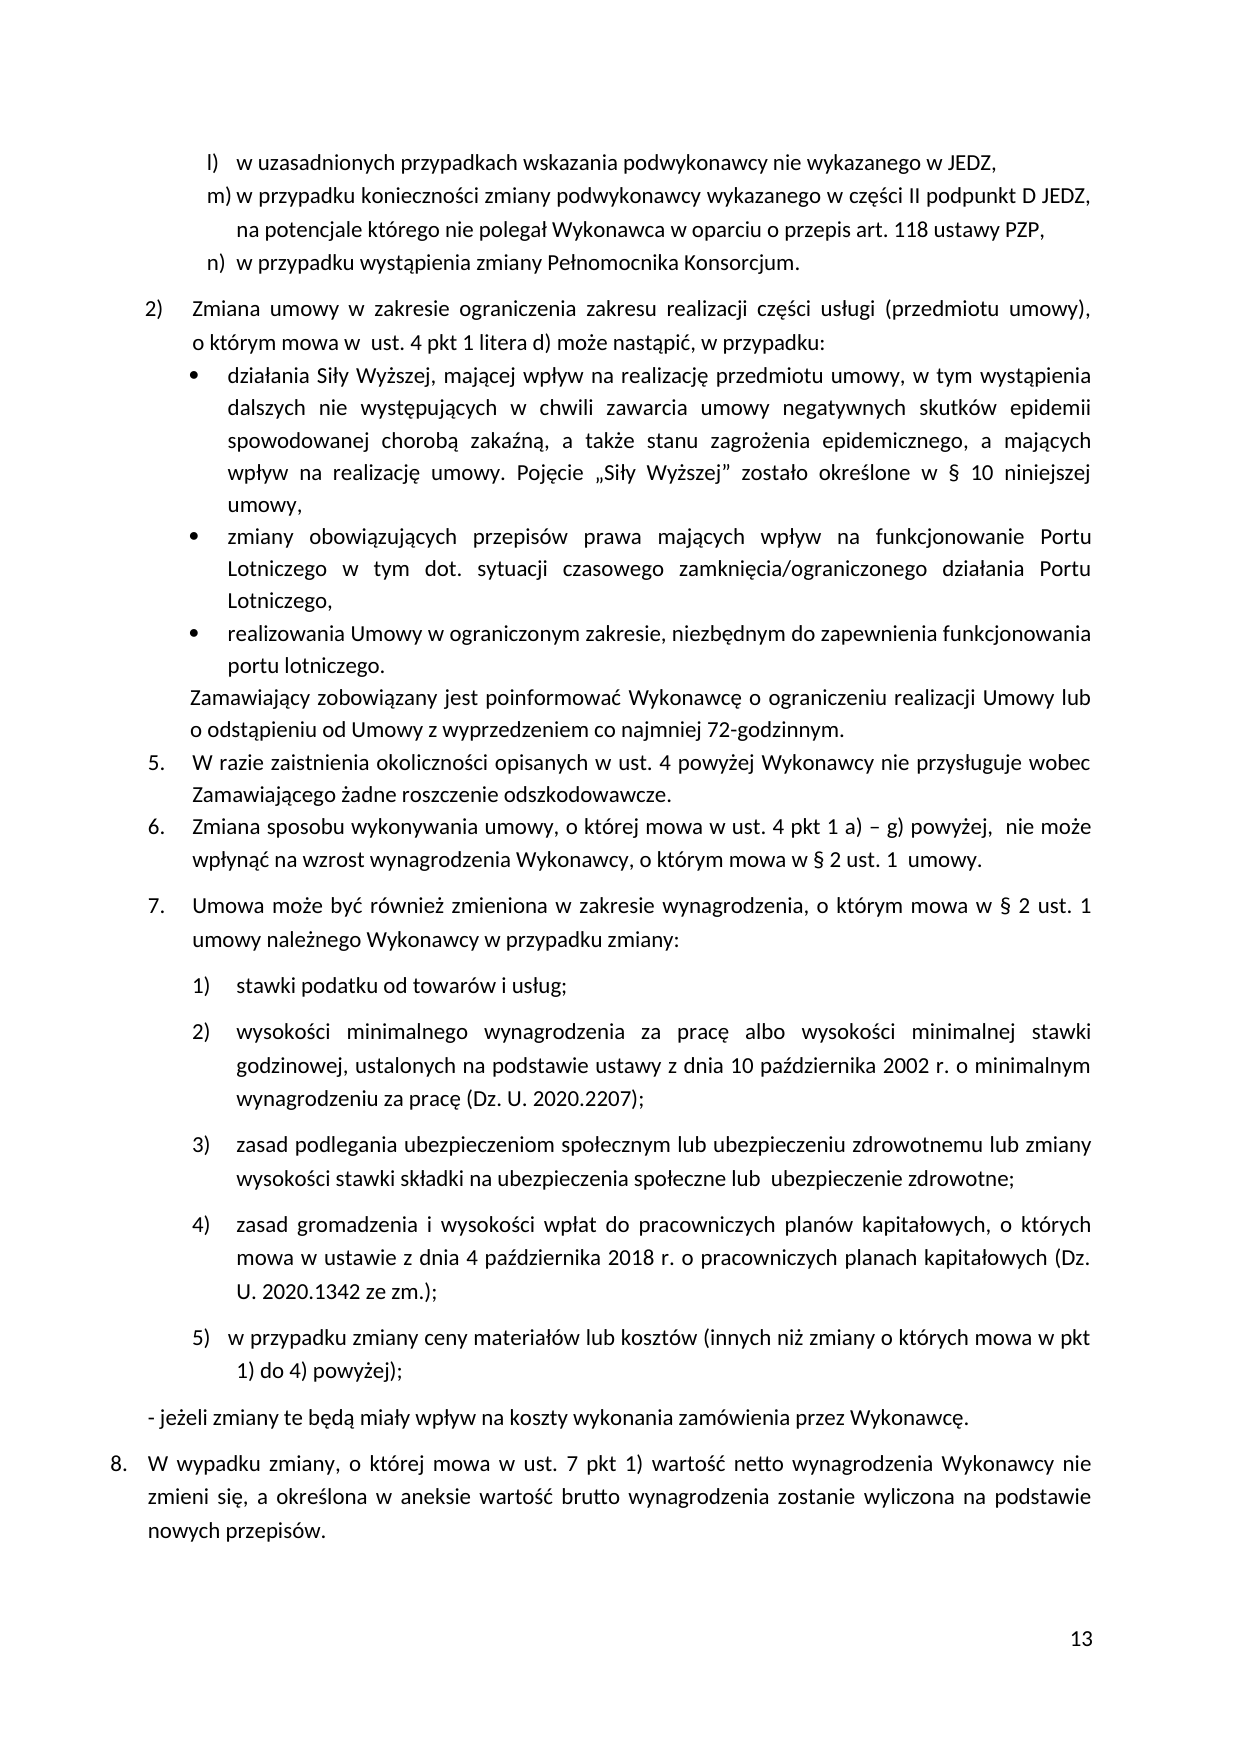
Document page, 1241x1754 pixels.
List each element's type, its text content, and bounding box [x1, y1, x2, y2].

list działania Siły Wyższej, mającej wpływ na realizację przedmiotu umowy, w tym wystąpienia dalszych nie występujących w chwili zawarcia umowy negatywnych skutków epidemii spowodowanej chorobą zakaźną, a także stanu zagrożenia epidemicznego, a mających wpływ na realizację umowy. Pojęcie „Siły Wyższej” zostało określone w § 10 niniejszej umowy, [190, 361, 1093, 518]
list W razie zaistnienia okoliczności opisanych w ust. 4 powyżej Wykonawcy nie przysługuje wobec Zamawiającego żadne roszczenie odszkodowawcze. [148, 748, 1093, 808]
list Zmiana sposobu wykonywania umowy, o której mowa w ust. 4 pkt 1 a) – g) powyżej, nie może wpłynąć na wzrost wynagrodzenia Wykonawcy, o którym mowa w § 2 ust. 1 umowy. [148, 812, 1093, 873]
list Zmiana umowy w zakresie ograniczenia zakresu realizacji części usługi (przedmiotu umowy), o którym mowa w ust. 4 pkt 1 litera d) może nastąpić, w przypadku: [144, 294, 1093, 356]
list w przypadku konieczności zmiany podwykonawcy wykazanego w części II podpunkt D JEDZ, na potencjale którego nie polegał Wykonawca w oparciu o przepis art. 118 ustawy PZP, [207, 181, 1093, 243]
list zasad gromadzenia i wysokości wpłat do pracowniczych planów kapitałowych, o których mowa w ustawie z dnia 4 października 2018 r. o pracowniczych planach kapitałowych (Dz. U. 2020.1342 ze zm.); [192, 1210, 1093, 1305]
list w uzasadnionych przypadkach wskazania podwykonawcy nie wykazanego w JEDZ, [207, 148, 1093, 176]
text - jeżeli zmiany te będą miały wpływ na koszty wykonania zamówienia przez Wykonawcę. [148, 1403, 1093, 1431]
list Zamawiający zobowiązany jest poinformować Wykonawcę o ograniczeniu realizacji Umowy lub o odstąpieniu od Umowy z wyprzedzeniem co najmniej 72-godzinnym. [190, 683, 1093, 743]
list wysokości minimalnego wynagrodzenia za pracę albo wysokości minimalnej stawki godzinowej, ustalonych na podstawie ustawy z dnia 10 października 2002 r. o minimalnym wynagrodzeniu za pracę (Dz. U. 2020.2207); [192, 1017, 1093, 1112]
text 5) w przypadku zmiany ceny materiałów lub kosztów (innych niż zmiany o których mowa w pkt 1) do 4) powyżej); [192, 1323, 1093, 1384]
list zasad podlegania ubezpieczeniom społecznym lub ubezpieczeniu zdrowotnemu lub zmiany wysokości stawki składki na ubezpieczenia społeczne lub ubezpieczenie zdrowotne; [192, 1130, 1093, 1192]
list realizowania Umowy w ograniczonym zakresie, niezbędnym do zapewnienia funkcjonowania portu lotniczego. [190, 619, 1093, 679]
list w przypadku wystąpienia zmiany Pełnomocnika Konsorcjum. [207, 248, 1093, 276]
list W wypadku zmiany, o której mowa w ust. 7 pkt 1) wartość netto wynagrodzenia Wykonawcy nie zmieni się, a określona w aneksie wartość brutto wynagrodzenia zostanie wyliczona na podstawie nowych przepisów. [110, 1449, 1093, 1544]
list Umowa może być również zmieniona w zakresie wynagrodzenia, o którym mowa w § 2 ust. 1 umowy należnego Wykonawcy w przypadku zmiany: [148, 892, 1093, 953]
list stawki podatku od towarów i usług; [192, 971, 1093, 999]
list zmiany obowiązujących przepisów prawa mających wpływ na funkcjonowanie Portu Lotniczego w tym dot. sytuacji czasowego zamknięcia/ograniczonego działania Portu Lotniczego, [190, 522, 1093, 615]
